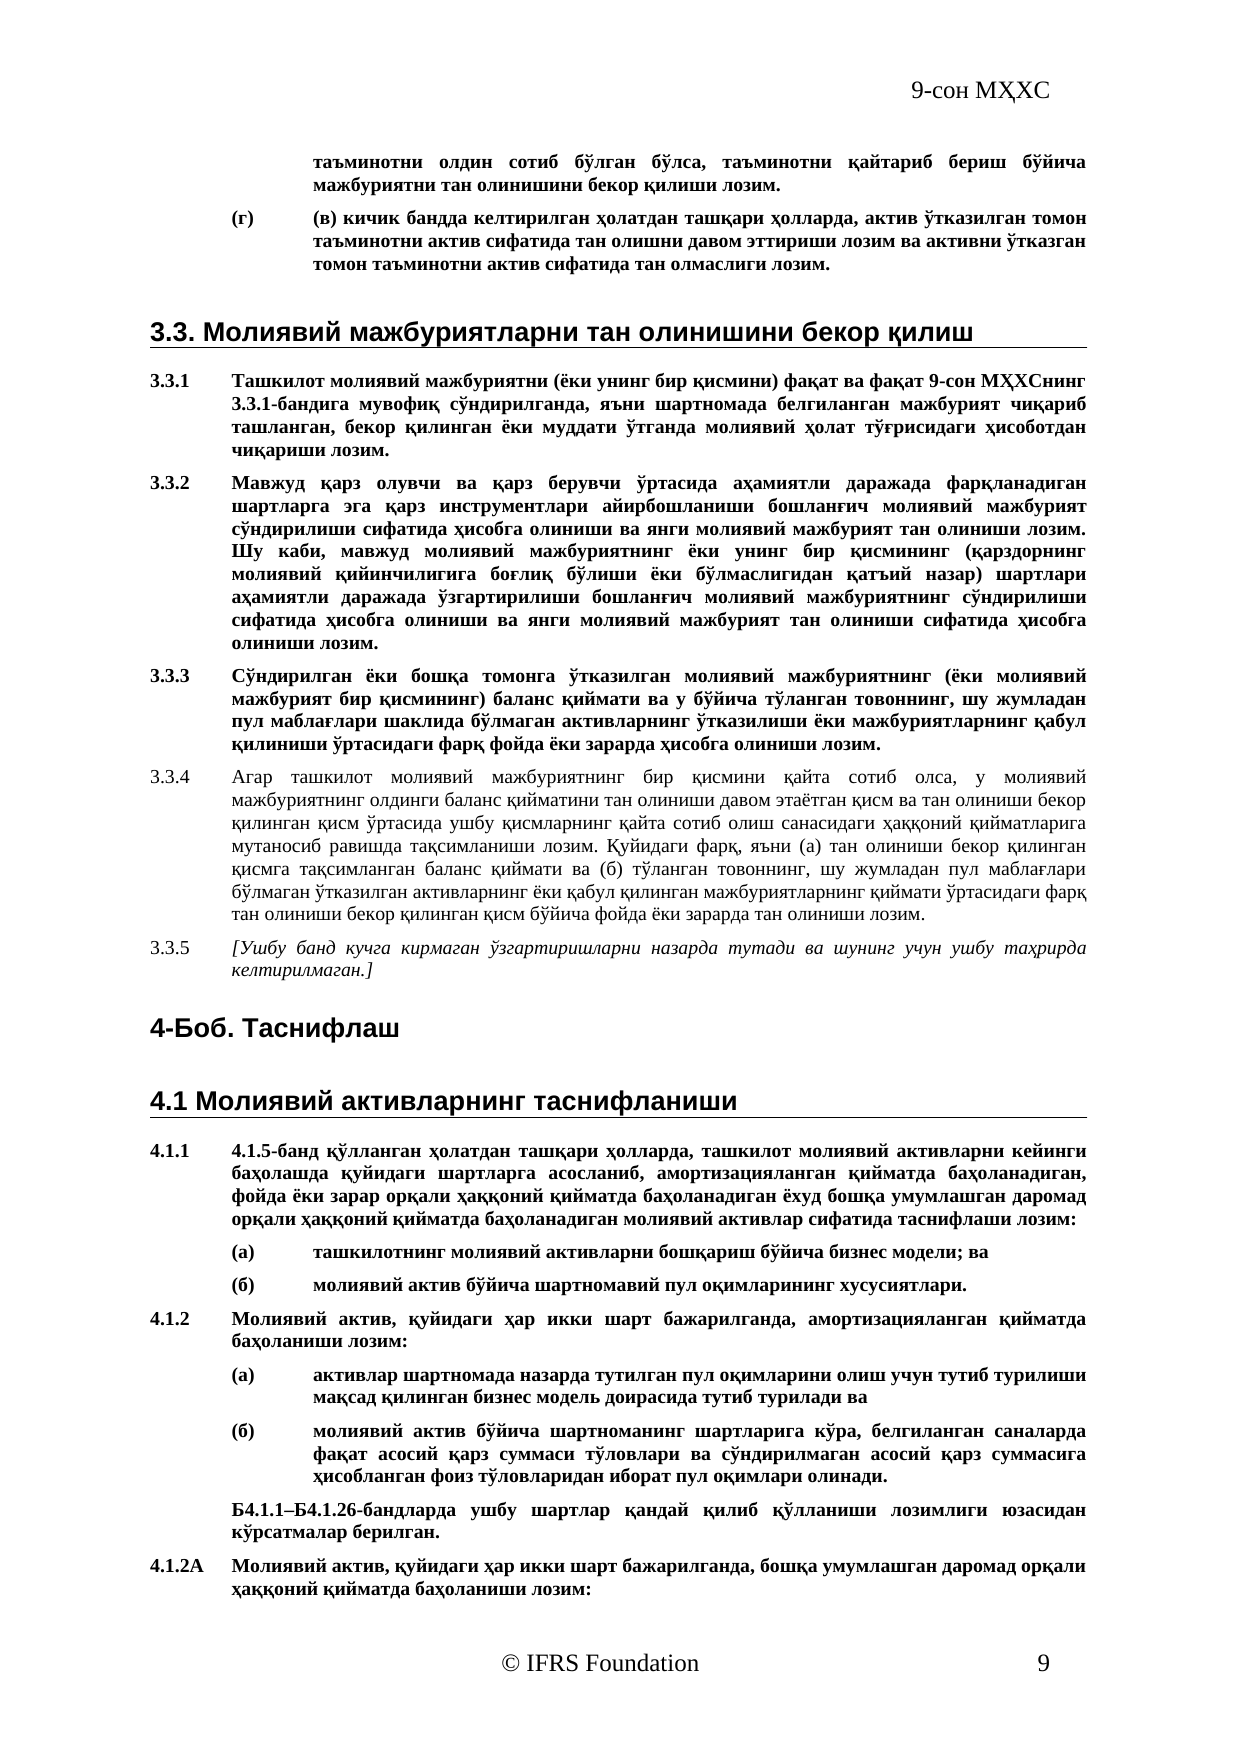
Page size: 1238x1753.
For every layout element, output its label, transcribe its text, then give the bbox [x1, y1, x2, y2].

text 4.1.2A Молиявий актив, қуйидаги ҳар икки шарт бажарилганда, бошқа умумлашган даромад орқали ҳаққоний қийматда баҳоланиши лозим: [150, 1554, 1087, 1599]
text (a) активлар шартномада назарда тутилган пул оқимларини олиш учун тутиб турилиши мақсад қилинган бизнес модель доирасида тутиб турилади ва [231, 1363, 1087, 1408]
text 4.1.1 4.1.5-банд қўлланган ҳолатдан ташқари ҳолларда, ташкилот молиявий активларни кейинги баҳолашда қуйидаги шартларга асосланиб, амортизацияланган қийматда баҳоланадиган, фойда ёки зарар орқали ҳаққоний қийматда баҳоланадиган ёхуд бошқа умумлашган даромад орқали ҳаққоний қийматда баҳоланадиган молиявий активлар сифатида таснифлаши лозим: [150, 1138, 1087, 1230]
text 3.3.5 [Ушбу банд кучга кирмаган ўзгартиришларни назарда тутади ва шунинг учун ушбу таҳрирда келтирилмаган.] [150, 936, 1087, 981]
text (г) (в) кичик бандда келтирилган ҳолатдан ташқари ҳолларда, актив ўтказилган томон таъминотни актив сифатида тан олишни давом эттириши лозим ва активни ўтказган томон таъминотни актив сифатида тан олмаслиги лозим. [231, 206, 1087, 274]
text 3.3.2 Мавжуд қарз олувчи ва қарз берувчи ўртасида аҳамиятли даражада фарқланадиган шартларга эга қарз инструментлари айирбошланиши бошланғич молиявий мажбурият сўндирилиши сифатида ҳисобга олиниши ва янги молиявий мажбурият тан олиниши лозим. Шу каби, мавжуд молиявий мажбуриятнинг ёки унинг бир қисмининг (қарздорнинг молиявий қийинчилигига боғлиқ бўлиши ёки бўлмаслигидан қатъий назар) шартлари аҳамиятли даражада ўзгартирилиши бошланғич молиявий мажбуриятнинг сўндирилиши сифатида ҳисобга олиниши ва янги молиявий мажбурият тан олиниши сифатида ҳисобга олиниши лозим. [150, 471, 1087, 653]
text 4.1.2 Молиявий актив, қуйидаги ҳар икки шарт бажарилганда, амортизацияланган қийматда баҳоланиши лозим: [150, 1307, 1087, 1352]
text 3.3.1 Ташкилот молиявий мажбуриятни (ёки унинг бир қисмини) фақат ва фақат 9-сон МҲХСнинг 3.3.1-бандига мувофиқ сўндирилганда, яъни шартномада белгиланган мажбурият чиқариб ташланган, бекор қилинган ёки муддати ўтганда молиявий ҳолат тўғрисидаги ҳисоботдан чиқариши лозим. [150, 369, 1087, 461]
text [231, 150, 1087, 196]
text 3.3.3 Сўндирилган ёки бошқа томонга ўтказилган молиявий мажбуриятнинг (ёки молиявий мажбурият бир қисмининг) баланс қиймати ва у бўйича тўланган товоннинг, шу жумладан пул маблағлари шаклида бўлмаган активларнинг ўтказилиши ёки мажбуриятларнинг қабул қилиниши ўртасидаги фарқ фойда ёки зарарда ҳисобга олиниши лозим. [150, 664, 1087, 755]
text 4-Боб. Таснифлаш [150, 1012, 1087, 1044]
text (a) ташкилотнинг молиявий активларни бошқариш бўйича бизнес модели; ва [231, 1240, 1087, 1263]
text 4.1 Молиявий активларнинг таснифланиши [150, 1085, 1087, 1117]
text 3.3. Молиявий мажбуриятларни тан олинишини бекор қилиш [150, 316, 1087, 347]
text Б4.1.1–Б4.1.26-бандларда ушбу шартлар қандай қилиб қўлланиши лозимлиги юзасидан кўрсатмалар берилган. [231, 1498, 1087, 1543]
text 3.3.4 Агар ташкилот молиявий мажбуриятнинг бир қисмини қайта сотиб олса, у молиявий мажбуриятнинг олдинги баланс қийматини тан олиниши давом этаётган қисм ва тан олиниши бекор қилинган қисм ўртасида ушбу қисмларнинг қайта сотиб олиш санасидаги ҳаққоний қийматларига мутаносиб равишда тақсимланиши лозим. Қуйидаги фарқ, яъни (a) тан олиниши бекор қилинган қисмга тақсимланган баланс қиймати ва (б) тўланган товоннинг, шу жумладан пул маблағлари бўлмаган ўтказилган активларнинг ёки қабул қилинган мажбуриятларнинг қиймати ўртасидаги фарқ тан олиниши бекор қилинган қисм бўйича фойда ёки зарарда тан олиниши лозим. [150, 766, 1087, 925]
text (б) молиявий актив бўйича шартномавий пул оқимларининг хусусиятлари. [231, 1273, 1087, 1296]
